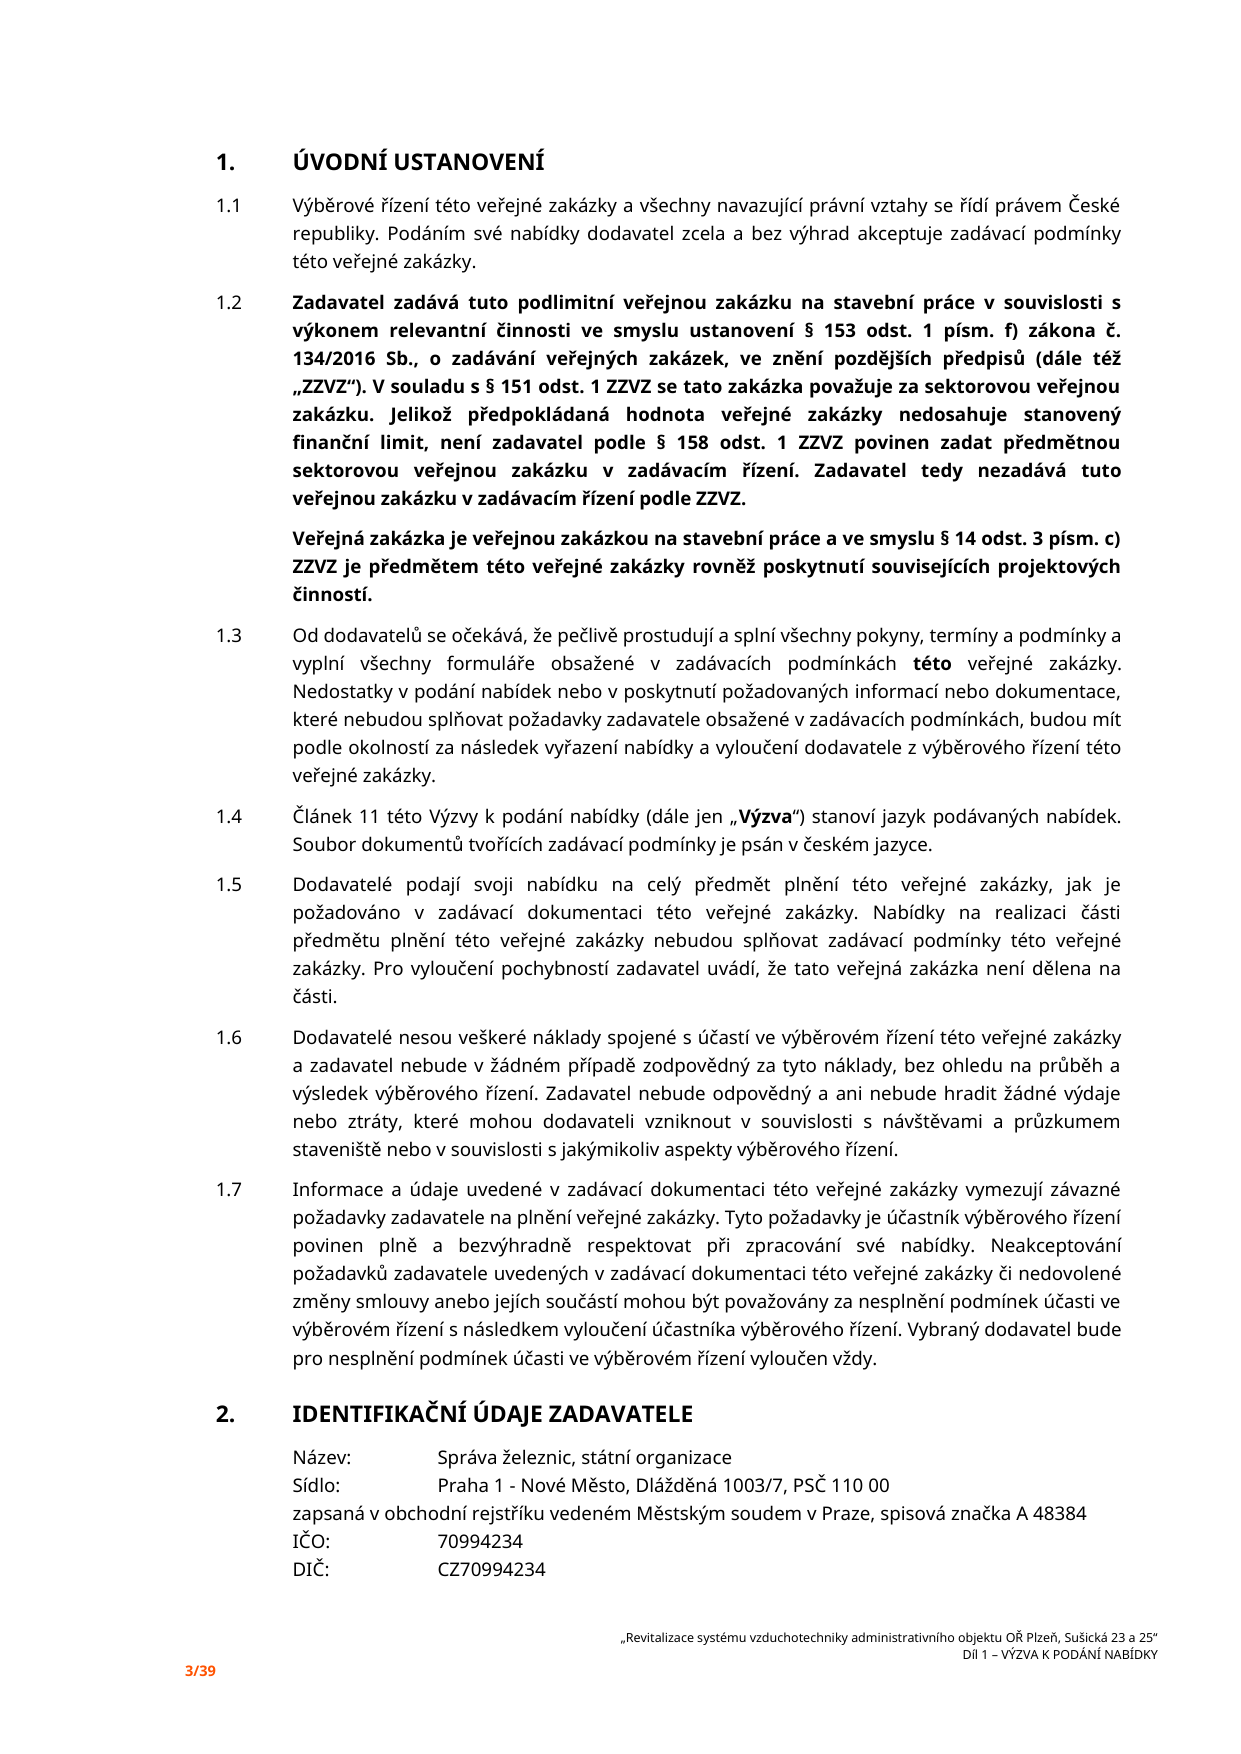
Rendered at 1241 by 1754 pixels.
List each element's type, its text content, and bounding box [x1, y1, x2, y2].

text zapsaná v obchodní rejstříku vedeném Městským soudem v Praze, spisová značka A 48384 [292, 1501, 1122, 1526]
text Dodavatelé podají svoji nabídku na celý předmět plnění této veřejné zakázky, jak je požadováno v zadávací dokumentaci této veřejné zakázky. Nabídky na realizaci části předmětu plnění této veřejné zakázky nebudou splňovat zadávací podmínky této veřejné zakázky. Pro vyloučení pochybností zadavatel uvádí, že tato veřejná zakázka není dělena na části. [216, 871, 1122, 1009]
text Zadavatel zadává tuto podlimitní veřejnou zakázku na stavební práce v souvislosti s výkonem relevantní činnosti ve smyslu ustanovení § 153 odst. 1 písm. f) zákona č. 134/2016 Sb., o zadávání veřejných zakázek, ve znění pozdějších předpisů (dále též „ZZVZ“). V souladu s § 151 odst. 1 ZZVZ se tato zakázka považuje za sektorovou veřejnou zakázku. Jelikož předpokládaná hodnota veřejné zakázky nedosahuje stanovený finanční limit, není zadavatel podle § 158 odst. 1 ZZVZ povinen zadat předmětnou sektorovou veřejnou zakázku v zadávacím řízení. Zadavatel tedy nezadává tuto veřejnou zakázku v zadávacím řízení podle ZZVZ. [216, 289, 1122, 511]
text IDENTIFIKAČNÍ ÚDAJE ZADAVATELE [216, 1398, 1122, 1429]
text Sídlo: Praha 1 - Nové Město, Dlážděná 1003/7, PSČ 110 00 [292, 1473, 1122, 1498]
text ÚVODNÍ USTANOVENÍ [216, 146, 1122, 177]
text DIČ: CZ70994234 [292, 1557, 1122, 1582]
list Veřejná zakázka je veřejnou zakázkou na stavební práce a ve smyslu § 14 odst. 3 písm. c) ZZVZ je předmětem této veřejné zakázky rovněž poskytnutí souvisejících projektových činností. [292, 526, 1122, 607]
text Článek 11 této Výzvy k podání nabídky (dále jen „Výzva“) stanoví jazyk podávaných nabídek. Soubor dokumentů tvořících zadávací podmínky je psán v českém jazyce. [216, 803, 1122, 856]
text Název: Správa železnic, státní organizace [292, 1445, 1122, 1470]
text Od dodavatelů se očekává, že pečlivě prostudují a splní všechny pokyny, termíny a podmínky a vyplní všechny formuláře obsažené v zadávacích podmínkách této veřejné zakázky. Nedostatky v podání nabídek nebo v poskytnutí požadovaných informací nebo dokumentace, které nebudou splňovat požadavky zadavatele obsažené v zadávacích podmínkách, budou mít podle okolností za následek vyřazení nabídky a vyloučení dodavatele z výběrového řízení této veřejné zakázky. [216, 622, 1122, 788]
text IČO: 70994234 [292, 1529, 1122, 1554]
text Dodavatelé nesou veškeré náklady spojené s účastí ve výběrovém řízení této veřejné zakázky a zadavatel nebude v žádném případě zodpovědný za tyto náklady, bez ohledu na průběh a výsledek výběrového řízení. Zadavatel nebude odpovědný a ani nebude hradit žádné výdaje nebo ztráty, které mohou dodavateli vzniknout v souvislosti s návštěvami a průzkumem staveniště nebo v souvislosti s jakýmikoliv aspekty výběrového řízení. [216, 1024, 1122, 1162]
text Informace a údaje uvedené v zadávací dokumentaci této veřejné zakázky vymezují závazné požadavky zadavatele na plnění veřejné zakázky. Tyto požadavky je účastník výběrového řízení povinen plně a bezvýhradně respektovat při zpracování své nabídky. Neakceptování požadavků zadavatele uvedených v zadávací dokumentaci této veřejné zakázky či nedovolené změny smlouvy anebo jejích součástí mohou být považovány za nesplnění podmínek účasti ve výběrovém řízení s následkem vyloučení účastníka výběrového řízení. Vybraný dodavatel bude pro nesplnění podmínek účasti ve výběrovém řízení vyloučen vždy. [216, 1177, 1122, 1370]
text Výběrové řízení této veřejné zakázky a všechny navazující právní vztahy se řídí právem České republiky. Podáním své nabídky dodavatel zcela a bez výhrad akceptuje zadávací podmínky této veřejné zakázky. [216, 192, 1122, 274]
